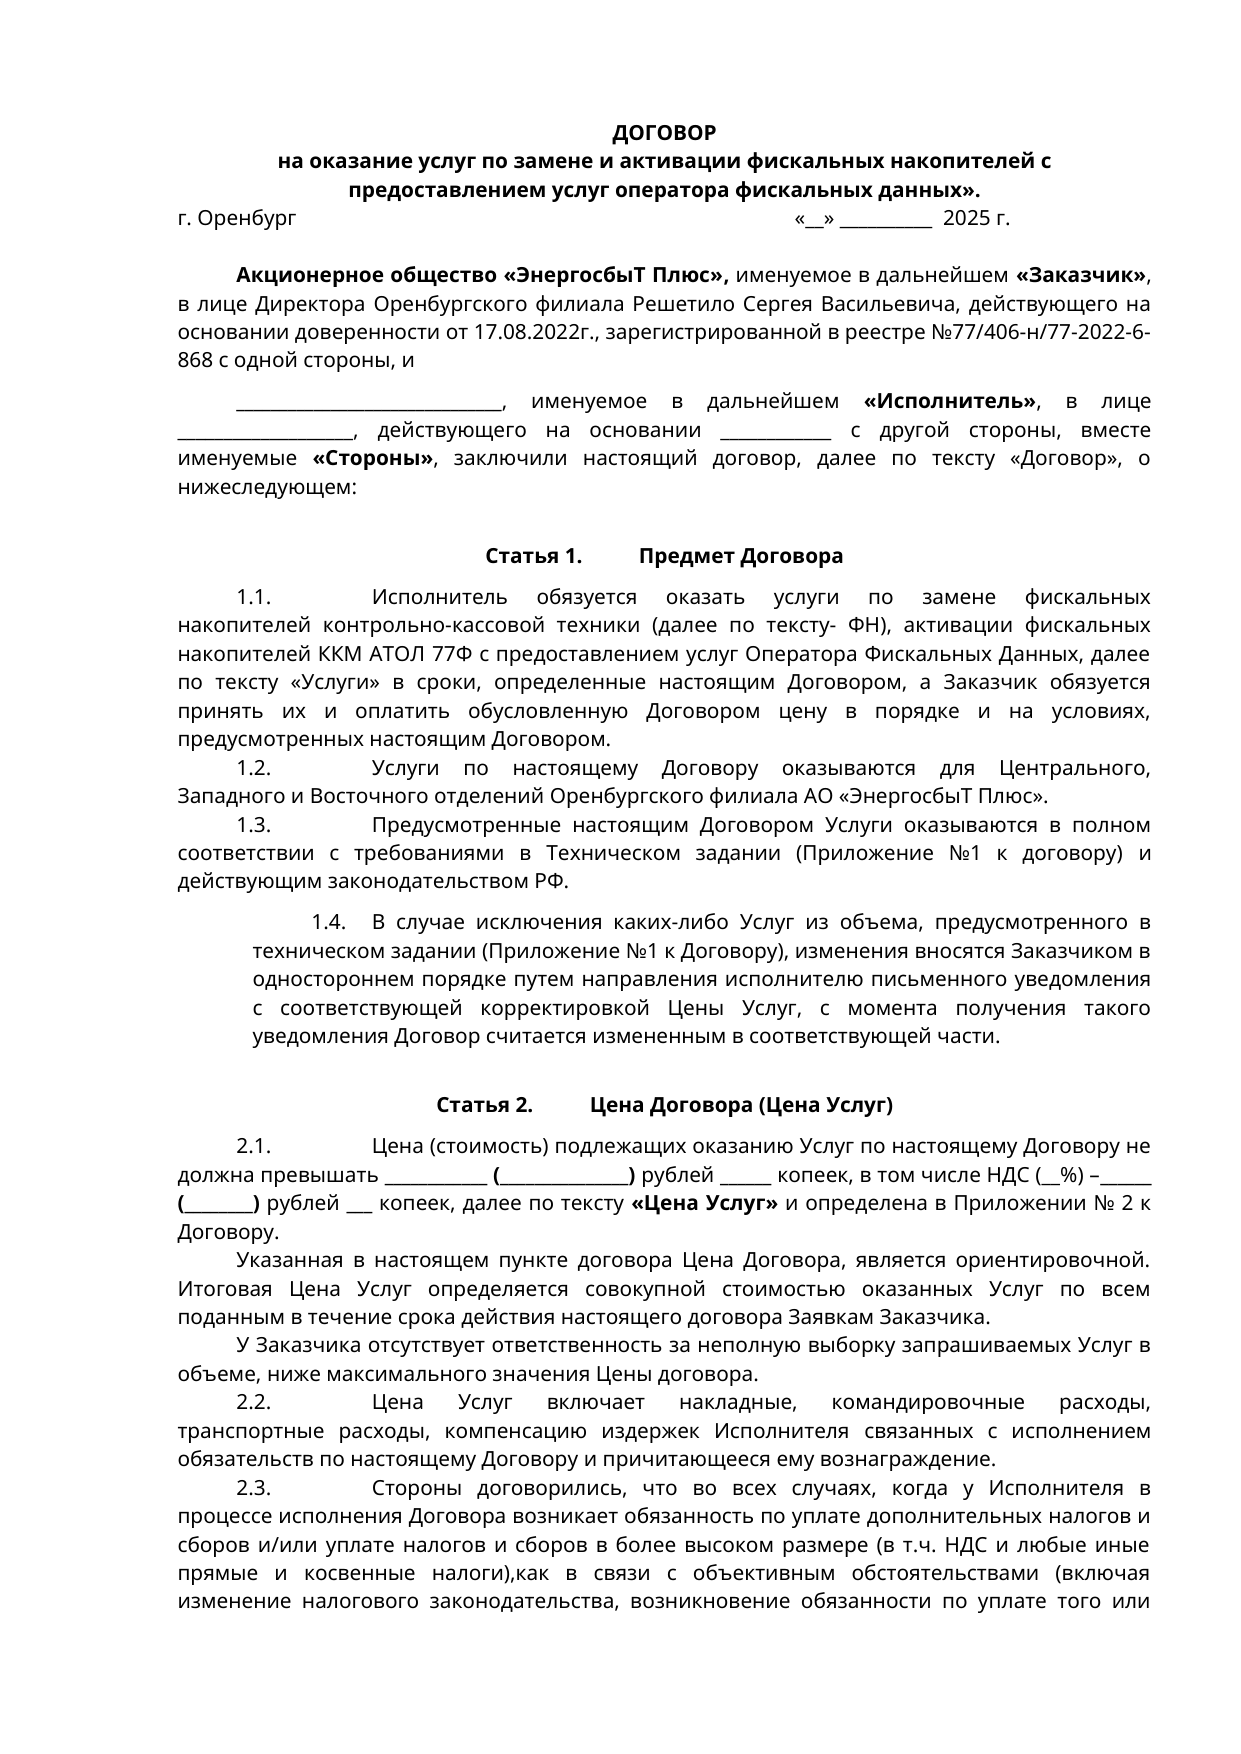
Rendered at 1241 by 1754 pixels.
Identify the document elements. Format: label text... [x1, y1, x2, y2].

text Указанная в настоящем пункте договора Цена Договора, является ориентировочной. Итоговая Цена Услуг определяется совокупной стоимостью оказанных Услуг по всем поданным в течение срока действия настоящего договора Заявкам Заказчика. [177, 1245, 1152, 1331]
list Цена Услуг включает накладные, командировочные расходы, транспортные расходы, компенсацию издержек Исполнителя связанных с исполнением обязательств по настоящему Договору и причитающееся ему вознаграждение. [177, 1387, 1152, 1473]
list Услуги по настоящему Договору оказываются для Центрального, Западного и Восточного отделений Оренбургского филиала АО «ЭнергосбыТ Плюс». [177, 753, 1152, 810]
text Акционерное общество «ЭнергосбыТ Плюс», именуемое в дальнейшем «Заказчик», в лице Директора Оренбургского филиала Решетило Сергея Васильевича, действующего на основании доверенности от 17.08.2022г., зарегистрированной в реестре №77/406-н/77-2022-6-868 с одной стороны, и [177, 260, 1152, 374]
list Предусмотренные настоящим Договором Услуги оказываются в полном соответствии с требованиями в Техническом задании (Приложение №1 к договору) и действующим законодательством РФ. [177, 810, 1152, 895]
text г. Оренбург «__» __________ 2025 г. [177, 203, 1152, 232]
list В случае исключения каких-либо Услуг из объема, предусмотренного в техническом задании (Приложение №1 к Договору), изменения вносятся Заказчиком в одностороннем порядке путем направления исполнителю письменного уведомления с соответствующей корректировкой Цены Услуг, с момента получения такого уведомления Договор считается измененным в соответствующей части. [252, 907, 1152, 1050]
list Исполнитель обязуется оказать услуги по замене фискальных накопителей контрольно-кассовой техники (далее по тексту- ФН), активации фискальных накопителей ККМ АТОЛ 77Ф с предоставлением услуг Оператора Фискальных Данных, далее по тексту «Услуги» в сроки, определенные настоящим Договором, а Заказчик обязуется принять их и оплатить обусловленную Договором цену в порядке и на условиях, предусмотренных настоящим Договором. [177, 582, 1152, 753]
text ДОГОВОР [177, 118, 1152, 147]
list _______________________________, именуемое в дальнейшем «Исполнитель», в лице ___________________, действующего на основании ____________ с другой стороны, вместе именуемые «Стороны», заключили настоящий договор, далее по тексту «Договор», о нижеследующем: [177, 387, 1152, 500]
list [177, 1473, 1152, 1615]
text на оказание услуг по замене и активации фискальных накопителей с предоставлением услуг оператора фискальных данных». [177, 147, 1152, 203]
list Цена (стоимость) подлежащих оказанию Услуг по настоящему Договору не должна превышать ____________ (_______________) рублей ______ копеек, в том числе НДС (__%) –______ (________) рублей ___ копеек, далее по тексту «Цена Услуг» и определена в Приложении № 2 к Договору. [177, 1132, 1152, 1245]
subtitle Цена Договора (Цена Услуг) [177, 1091, 1152, 1119]
subtitle Предмет Договора [177, 541, 1152, 570]
text У Заказчика отсутствует ответственность за неполную выборку запрашиваемых Услуг в объеме, ниже максимального значения Цены договора. [177, 1331, 1152, 1387]
